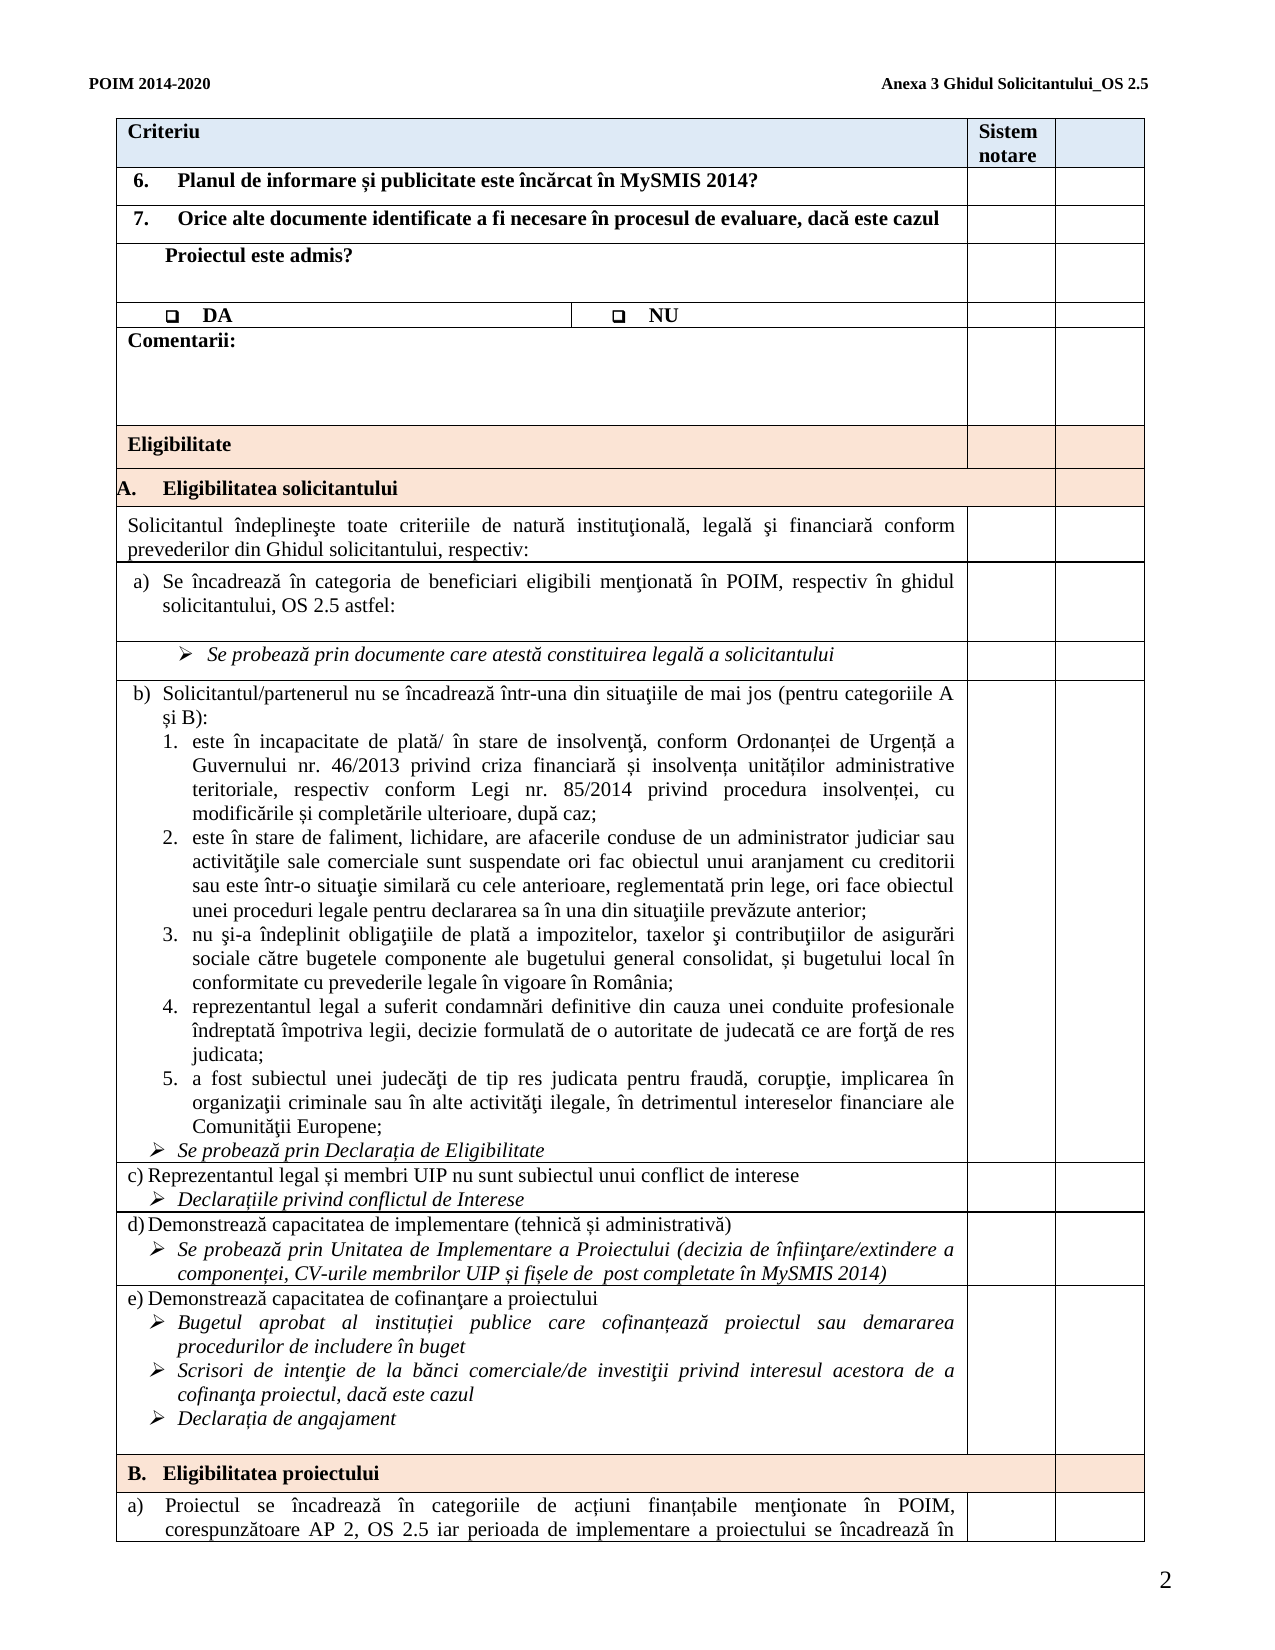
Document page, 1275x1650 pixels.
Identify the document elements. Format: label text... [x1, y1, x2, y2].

table_cell Orice alte documente identificate a fi necesare în procesul de evaluare, dacă este cazul [117, 206, 967, 242]
table_cell [968, 244, 1055, 302]
table_cell [968, 206, 1055, 242]
table_cell [1056, 426, 1144, 468]
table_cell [117, 1493, 967, 1541]
table_cell [1056, 303, 1144, 327]
table_cell [1056, 681, 1144, 1162]
table_cell Solicitantul/partenerul nu se încadrează într-una din situaţiile de mai jos (pentru categoriile A și B): este în incapacitate de plată/ în stare de insolvenţă, conform Ordonanței de Urgență a Guvernului nr. 46/2013 privind criza financiară și insolvența unităților administrative teritoriale, respectiv conform Legi nr. 85/2014 privind procedura insolvenței, cu modificările și completările ulterioare, după caz; este în stare de faliment, lichidare, are afacerile conduse de un administrator judiciar sau activităţile sale comerciale sunt suspendate ori fac obiectul unui aranjament cu creditorii sau este într-o situaţie similară cu cele anterioare, reglementată prin lege, ori face obiectul unei proceduri legale pentru declararea sa în una din situaţiile prevăzute anterior; nu şi-a îndeplinit obligaţiile de plată a impozitelor, taxelor şi contribuţiilor de asigurări sociale către bugetele componente ale bugetului general consolidat, și bugetului local în conformitate cu prevederile legale în vigoare în România; reprezentantul legal a suferit condamnări definitive din cauza unei conduite profesionale îndreptată împotriva legii, decizie formulată de o autoritate de judecată ce are forţă de res judicata; a fost subiectul unei judecăţi de tip res judicata pentru fraudă, corupţie, implicarea în organizaţii criminale sau în alte activităţi ilegale, în detrimentul intereselor financiare ale Comunităţii Europene; Se probează prin Declarația de Eligibilitate [117, 681, 967, 1162]
table_cell [1056, 563, 1144, 641]
table_cell [968, 563, 1055, 641]
table_cell [1056, 244, 1144, 302]
table_cell Demonstrează capacitatea de cofinanţare a proiectului Bugetul aprobat al instituției publice care cofinanțează proiectul sau demararea procedurilor de includere în buget Scrisori de intenţie de la bănci comerciale/de investiţii privind interesul acestora de a cofinanţa proiectul, dacă este cazul Declarația de angajament [117, 1286, 967, 1454]
table_cell [1056, 642, 1144, 680]
table_cell [968, 426, 1055, 468]
table_cell [968, 168, 1055, 205]
table_cell [1056, 1163, 1144, 1211]
table_cell Comentarii: [117, 328, 967, 424]
table_cell Eligibilitatea proiectului [117, 1455, 1055, 1492]
table_header Sistem notare [968, 119, 1055, 167]
table_cell [968, 642, 1055, 680]
table_cell [1056, 168, 1144, 205]
table_cell Eligibilitatea solicitantului [117, 469, 1055, 506]
table_cell [1056, 1286, 1144, 1454]
table_cell [1056, 1455, 1144, 1492]
table_cell NU [572, 303, 967, 327]
table_cell Se încadrează în categoria de beneficiari eligibili menţionată în POIM, respectiv în ghidul solicitantului, OS 2.5 astfel: [117, 563, 967, 641]
table_cell Se probează prin documente care atestă constituirea legală a solicitantului [117, 642, 967, 680]
table_cell [968, 1286, 1055, 1454]
table_cell [968, 681, 1055, 1162]
table_cell [1056, 328, 1144, 424]
table_cell Proiectul este admis? [117, 244, 967, 302]
table_cell Eligibilitate [117, 426, 967, 468]
table_cell [968, 507, 1055, 561]
table_cell DA [117, 303, 571, 327]
table_cell [1056, 206, 1144, 242]
table_cell [968, 1213, 1055, 1284]
table_cell Solicitantul îndeplineşte toate criteriile de natură instituţională, legală şi financiară conform prevederilor din Ghidul solicitantului, respectiv: [117, 507, 967, 561]
table_cell Planul de informare și publicitate este încărcat în MySMIS 2014? [117, 168, 967, 205]
table_cell [1056, 469, 1144, 506]
table_cell [1056, 1213, 1144, 1284]
table_cell Demonstrează capacitatea de implementare (tehnică și administrativă) Se probează prin Unitatea de Implementare a Proiectului (decizia de înfiinţare/extindere a componenței, CV-urile membrilor UIP și fișele de post completate în MySMIS 2014) [117, 1213, 967, 1284]
table_cell Reprezentantul legal și membri UIP nu sunt subiectul unui conflict de interese Declarațiile privind conflictul de Interese [117, 1163, 967, 1211]
table_cell [968, 328, 1055, 424]
table_header [1056, 119, 1144, 167]
table_cell [1056, 507, 1144, 561]
table_cell [968, 1163, 1055, 1211]
table_cell [968, 303, 1055, 327]
table_cell [968, 1493, 1055, 1541]
table_cell [1056, 1493, 1144, 1541]
table_header Criteriu [117, 119, 967, 167]
